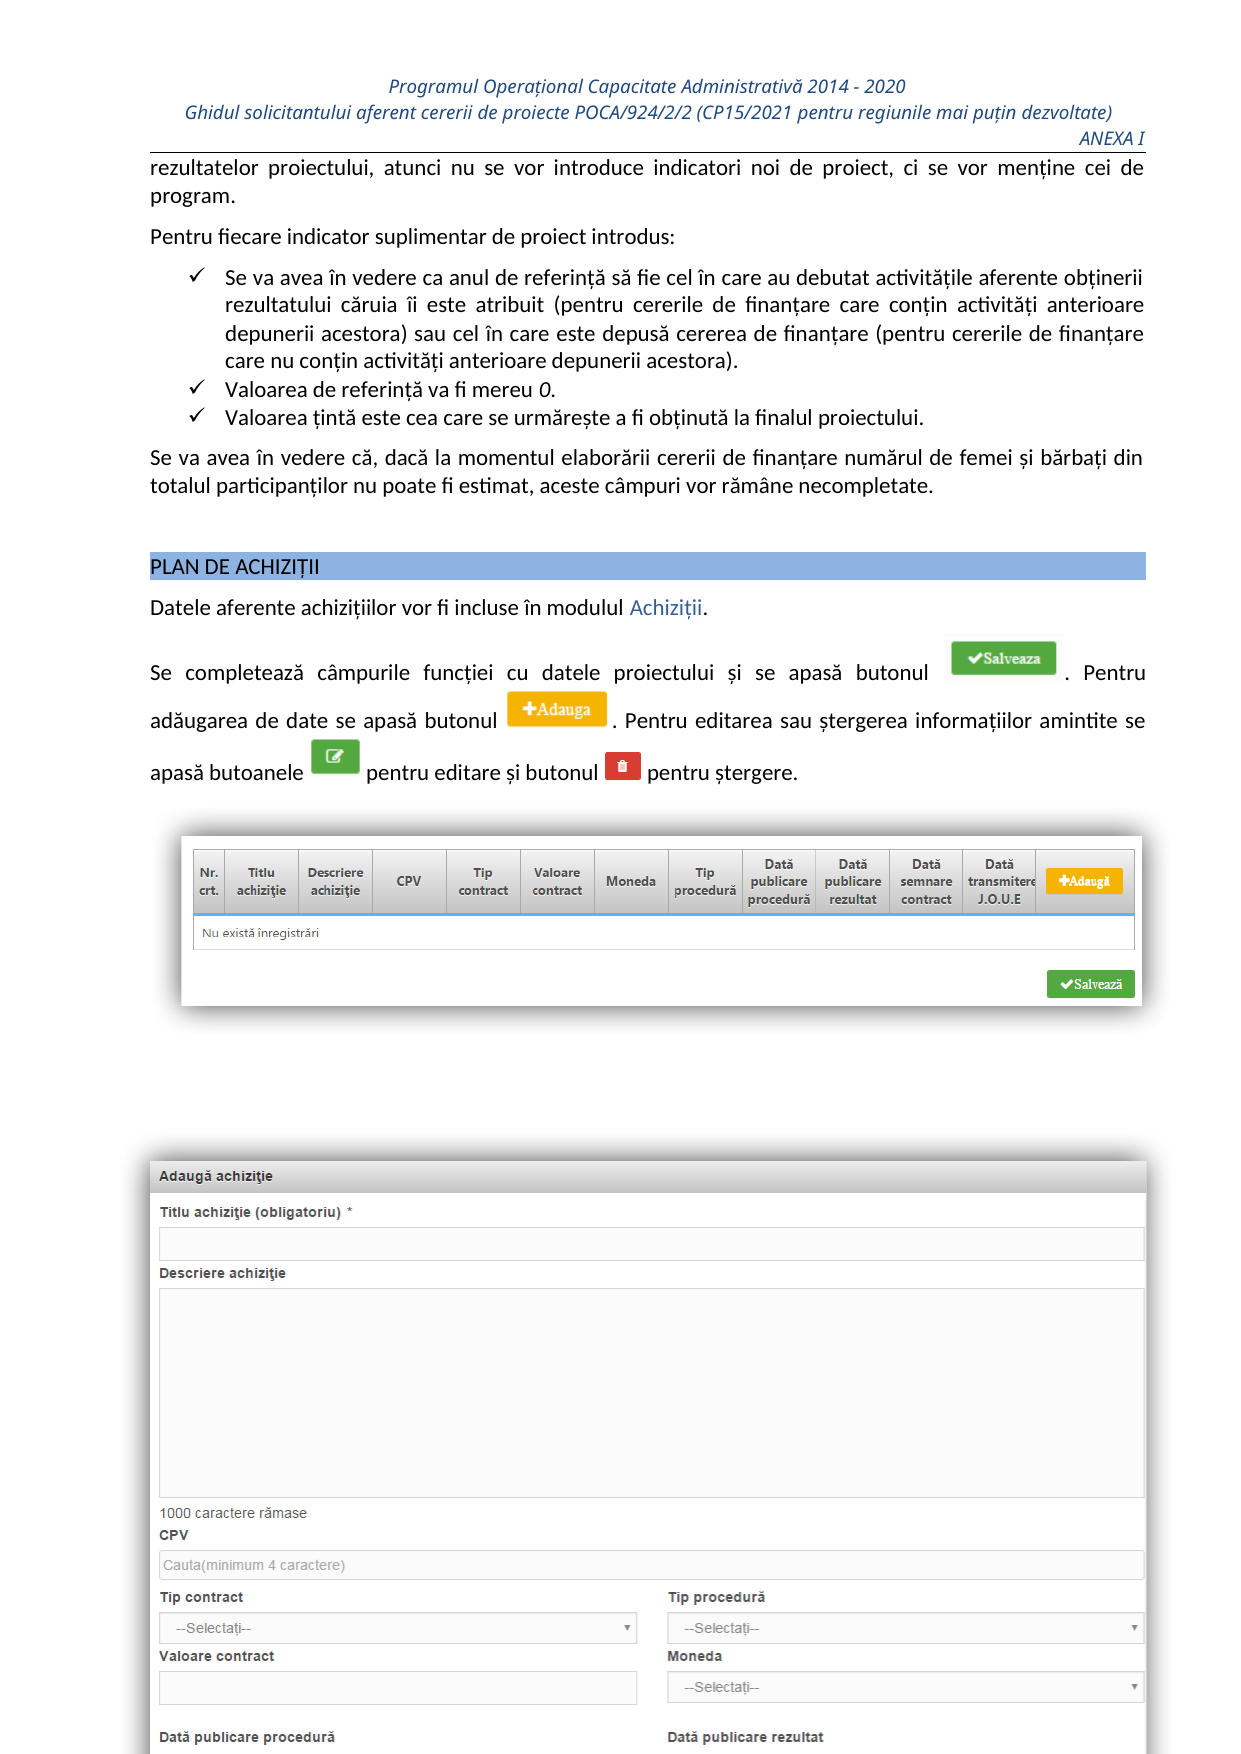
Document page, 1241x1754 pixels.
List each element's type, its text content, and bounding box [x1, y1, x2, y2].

picture [505, 688, 612, 729]
text PLAN DE ACHIZIȚII [150, 552, 1146, 580]
picture [309, 736, 361, 781]
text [150, 153, 1146, 209]
text Pentru fiecare indicator suplimentar de proiect introdus: [150, 222, 1146, 250]
picture [150, 1161, 1147, 1754]
text Se completează câmpurile funcției cu datele proiectului și se apasă butonul . Pentru adăugarea de date se apasă butonul . Pentru editarea sau ștergerea informațiilor amintite se apasă butoanele pentru editare și butonul pentru ștergere. [150, 633, 1146, 786]
picture [604, 750, 642, 781]
text Datele aferente achizițiilor vor fi incluse în modulul Achiziții. [150, 593, 1146, 621]
list Valoarea de referință va fi mereu 0. [187, 375, 1146, 403]
picture [181, 836, 1142, 1006]
list Valoarea țintă este cea care se urmărește a fi obținută la finalul proiectului. [187, 403, 1146, 431]
picture [943, 633, 1065, 681]
text Se va avea în vedere că, dacă la momentul elaborării cererii de finanțare numărul de femei și bărbați din totalul participanților nu poate fi estimat, aceste câmpuri vor rămâne necompletate. [150, 443, 1146, 499]
list Se va avea în vedere ca anul de referință să fie cel în care au debutat activitățile aferente obținerii rezultatului căruia îi este atribuit (pentru cererile de finanțare care conțin activități anterioare depunerii acestora) sau cel în care este depusă cererea de finanțare (pentru cererile de finanțare care nu conțin activități anterioare depunerii acestora). [187, 263, 1146, 375]
